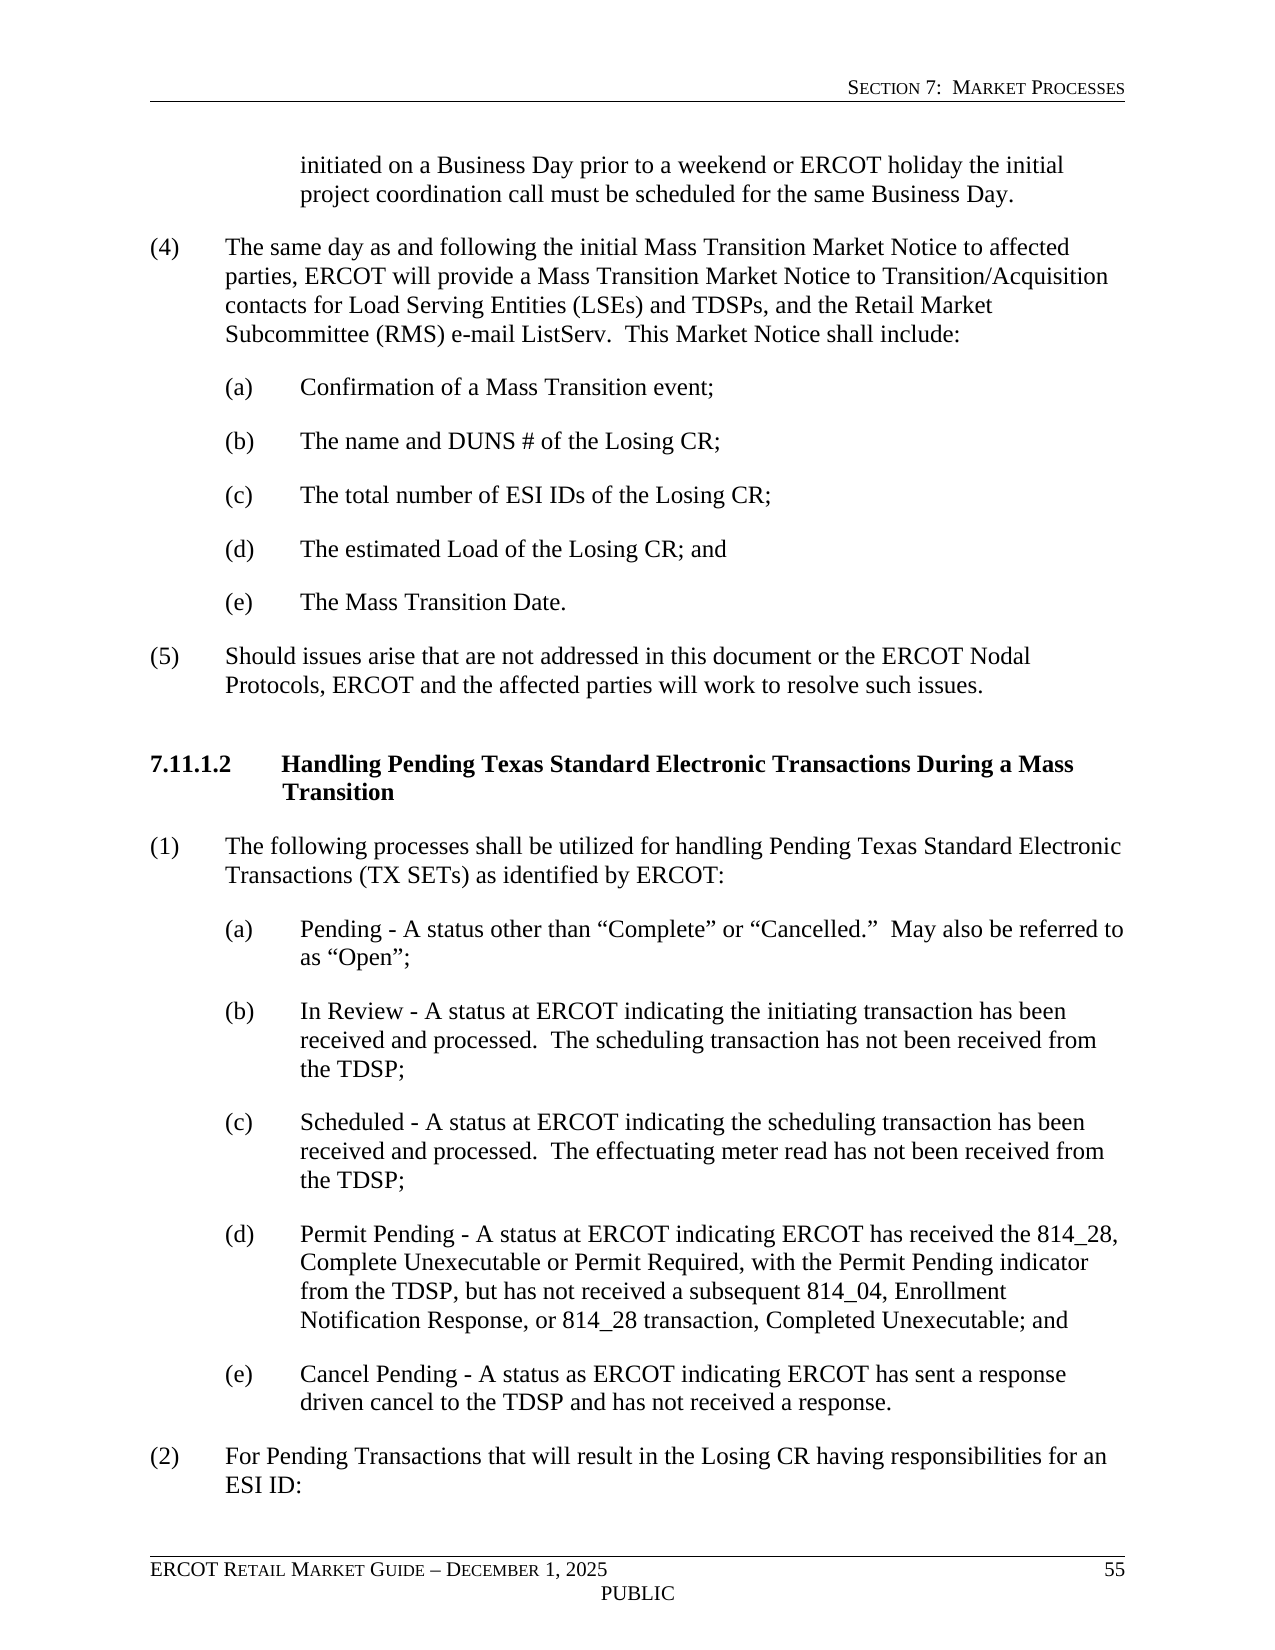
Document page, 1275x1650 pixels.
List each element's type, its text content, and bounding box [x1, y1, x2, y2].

text (e) The Mass Transition Date. [225, 587, 1125, 616]
text (5) Should issues arise that are not addressed in this document or the ERCOT Nodal Protocols, ERCOT and the affected parties will work to resolve such issues. [150, 641, 1125, 699]
list (d) Permit Pending - A status at ERCOT indicating ERCOT has received the 814_28, Complete Unexecutable or Permit Required, with the Permit Pending indicator from the TDSP, but has not received a subsequent 814_04, Enrollment Notification Response, or 814_28 transaction, Completed Unexecutable; and [225, 1219, 1125, 1334]
text (2) For Pending Transactions that will result in the Losing CR having responsibilities for an ESI ID: [150, 1441, 1125, 1499]
text (4) The same day as and following the initial Mass Transition Market Notice to affected parties, ERCOT will provide a Mass Transition Market Notice to Transition/Acquisition contacts for Load Serving Entities (LSEs) and TDSPs, and the Retail Market Subcommittee (RMS) e-mail ListServ. This Market Notice shall include: [150, 232, 1125, 347]
list (a) Pending - A status other than “Complete” or “Cancelled.” May also be referred to as “Open”; [225, 914, 1125, 971]
text (a) Confirmation of a Mass Transition event; [225, 372, 1125, 401]
text 7.11.1.2 Handling Pending Texas Standard Electronic Transactions During a Mass Transition [150, 749, 1125, 806]
list (e) Cancel Pending - A status as ERCOT indicating ERCOT has sent a response driven cancel to the TDSP and has not received a response. [225, 1359, 1125, 1416]
text (1) The following processes shall be utilized for handling Pending Texas Standard Electronic Transactions (TX SETs) as identified by ERCOT: [150, 831, 1125, 889]
list (c) Scheduled - A status at ERCOT indicating the scheduling transaction has been received and processed. The effectuating meter read has not been received from the TDSP; [225, 1107, 1125, 1194]
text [225, 150, 1125, 207]
list (b) In Review - A status at ERCOT indicating the initiating transaction has been received and processed. The scheduling transaction has not been received from the TDSP; [225, 996, 1125, 1082]
text (d) The estimated Load of the Losing CR; and [225, 534, 1125, 562]
text (b) The name and DUNS # of the Losing CR; [225, 426, 1125, 455]
text (c) The total number of ESI IDs of the Losing CR; [225, 480, 1125, 509]
